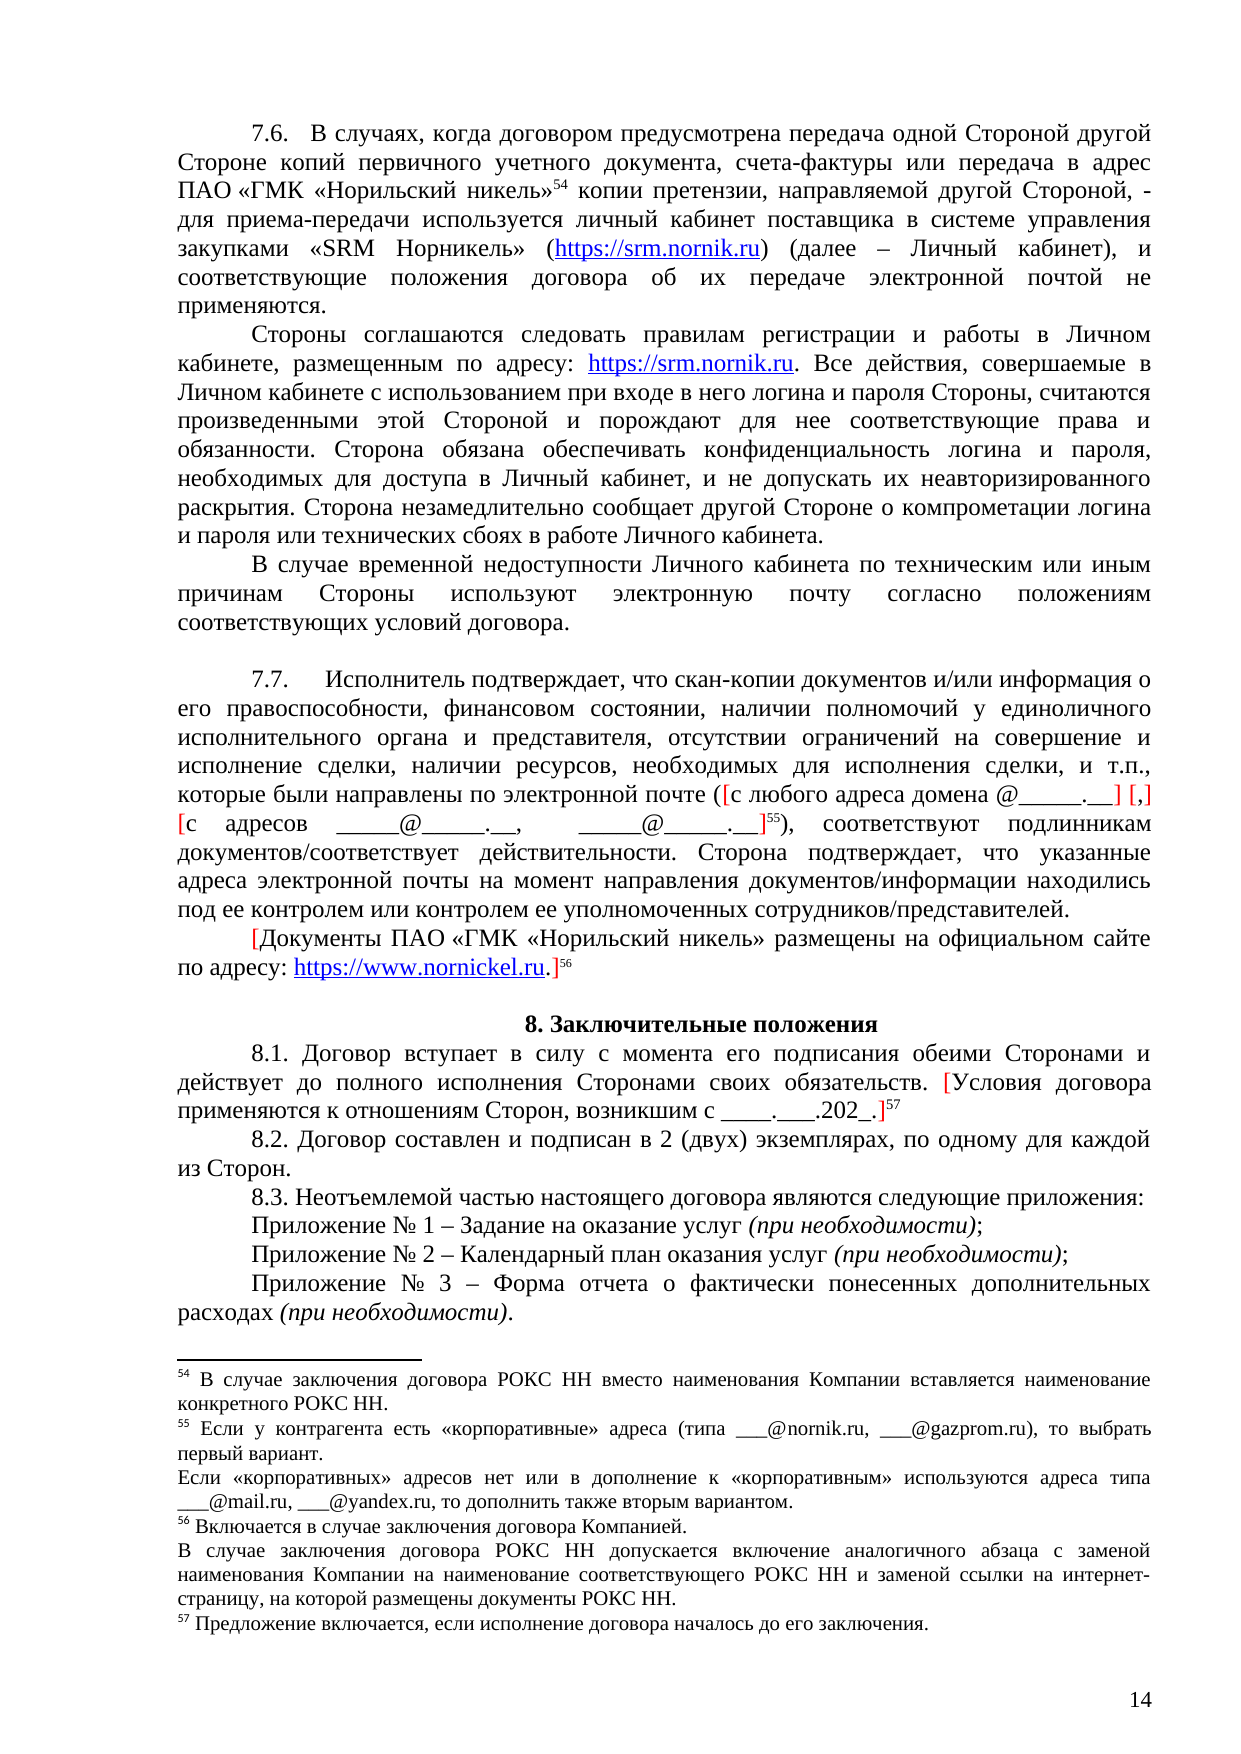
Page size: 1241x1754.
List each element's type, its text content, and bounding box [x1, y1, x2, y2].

list В случаях, когда договором предусмотрена передача одной Стороной другой Стороне копий первичного учетного документа, счета-фактуры или передача в адрес ПАО «ГМК «Норильский никель» копии претензии, направляемой другой Стороной, - для приема-передачи используется личный кабинет поставщика в системе управления закупками «SRM Норникель» (https://srm.nornik.ru) (далее – Личный кабинет), и соответствующие положения договора об их передаче электронной почтой не применяются. [177, 118, 1152, 319]
text [Документы ПАО «ГМК «Норильский никель» размещены на официальном сайте по адресу: https://www.nornickel.ru.] [177, 923, 1152, 981]
list Исполнитель подтверждает, что скан-копии документов и/или информация о его правоспособности, финансовом состоянии, наличии полномочий у единоличного исполнительного органа и представителя, отсутствии ограничений на совершение и исполнение сделки, наличии ресурсов, необходимых для исполнения сделки, и т.п., которые были направлены по электронной почте ([с любого адреса домена @_____.__] [,] [с адресов _____@_____.__, _____@_____.__]), соответствуют подлинникам документов/соответствует действительности. Сторона подтверждает, что указанные адреса электронной почты на момент направления документов/информации находились под ее контролем или контролем ее уполномоченных сотрудников/представителей. [177, 664, 1152, 923]
text Приложение № 3 – Форма отчета о фактически понесенных дополнительных расходах (при необходимости). [177, 1268, 1152, 1326]
text Приложение № 1 – Задание на оказание услуг (при необходимости); [177, 1211, 1152, 1239]
subtitle 8. Заключительные положения [177, 1009, 1152, 1038]
text 8.1. Договор вступает в силу с момента его подписания обеими Сторонами и действует до полного исполнения Сторонами своих обязательств. [Условия договора применяются к отношениям Сторон, возникшим с ____.___.202_.] [177, 1038, 1152, 1124]
text 8.2. Договор составлен и подписан в 2 (двух) экземплярах, по одному для каждой из Сторон. [177, 1124, 1152, 1182]
text В случае временной недоступности Личного кабинета по техническим или иным причинам Стороны используют электронную почту согласно положениям соответствующих условий договора. [177, 549, 1152, 636]
text Приложение № 2 – Календарный план оказания услуг (при необходимости); [177, 1239, 1152, 1268]
text 8.3. Неотъемлемой частью настоящего договора являются следующие приложения: [177, 1182, 1152, 1211]
text Стороны соглашаются следовать правилам регистрации и работы в Личном кабинете, размещенным по адресу: https://srm.nornik.ru. Все действия, совершаемые в Личном кабинете с использованием при входе в него логина и пароля Стороны, считаются произведенными этой Стороной и порождают для нее соответствующие права и обязанности. Сторона обязана обеспечивать конфиденциальность логина и пароля, необходимых для доступа в Личный кабинет, и не допускать их неавторизированного раскрытия. Сторона незамедлительно сообщает другой Стороне о компрометации логина и пароля или технических сбоях в работе Личного кабинета. [177, 319, 1152, 549]
